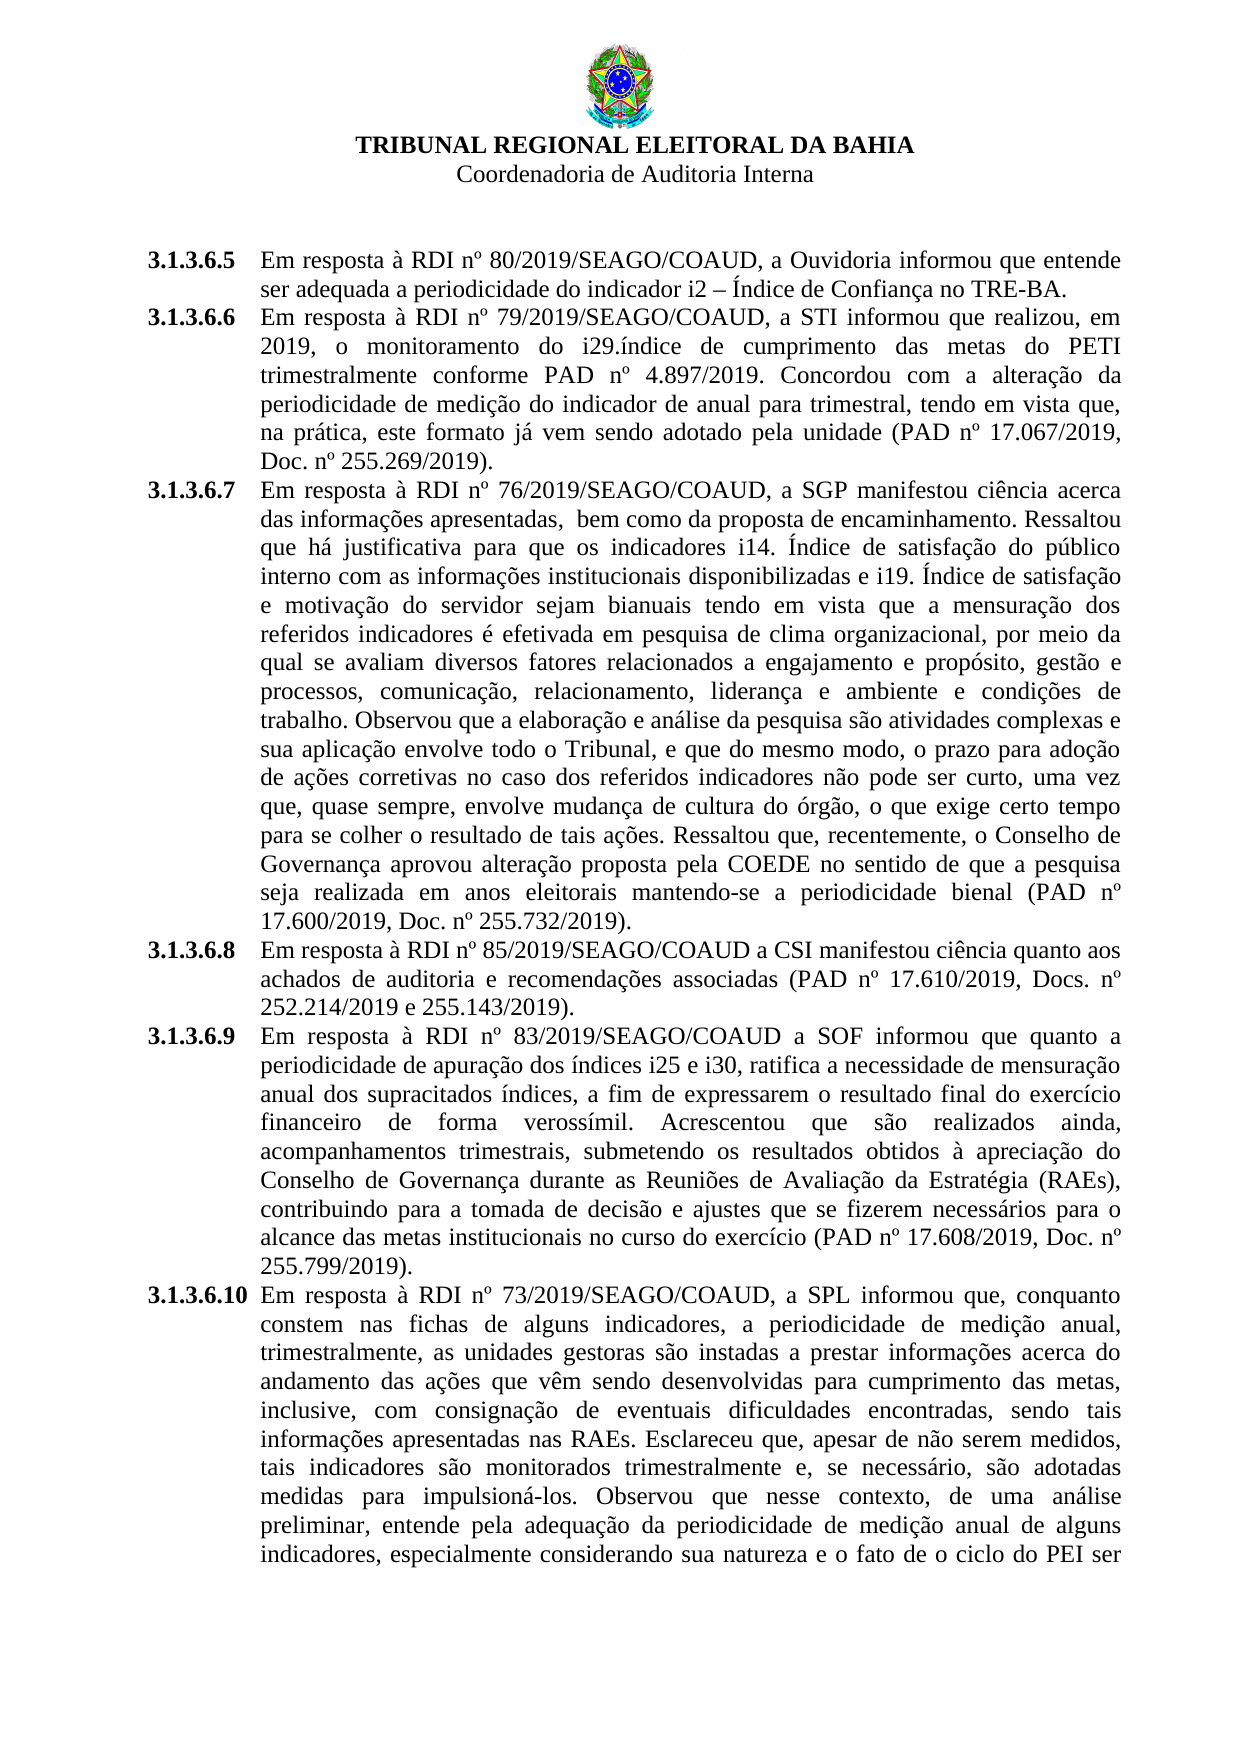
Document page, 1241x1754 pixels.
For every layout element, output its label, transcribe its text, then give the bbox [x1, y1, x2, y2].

list Em resposta à RDI nº 80/2019/SEAGO/COAUD, a Ouvidoria informou que entende ser adequada a periodicidade do indicador i2 – Índice de Confiança no TRE-BA. [148, 245, 1122, 302]
list Em resposta à RDI nº 79/2019/SEAGO/COAUD, a STI informou que realizou, em 2019, o monitoramento do i29.índice de cumprimento das metas do PETI trimestralmente conforme PAD nº 4.897/2019. Concordou com a alteração da periodicidade de medição do indicador de anual para trimestral, tendo em vista que, na prática, este formato já vem sendo adotado pela unidade (PAD nº 17.067/2019, Doc. nº 255.269/2019). [148, 302, 1122, 475]
picture [551, 42, 688, 161]
list Em resposta à RDI nº 85/2019/SEAGO/COAUD a CSI manifestou ciência quanto aos achados de auditoria e recomendações associadas (PAD nº 17.610/2019, Docs. nº 252.214/2019 e 255.143/2019). [148, 935, 1122, 1021]
list Em resposta à RDI nº 76/2019/SEAGO/COAUD, a SGP manifestou ciência acerca das informações apresentadas, bem como da proposta de encaminhamento. Ressaltou que há justificativa para que os indicadores i14. Índice de satisfação do público interno com as informações institucionais disponibilizadas e i19. Índice de satisfação e motivação do servidor sejam bianuais tendo em vista que a mensuração dos referidos indicadores é efetivada em pesquisa de clima organizacional, por meio da qual se avaliam diversos fatores relacionados a engajamento e propósito, gestão e processos, comunicação, relacionamento, liderança e ambiente e condições de trabalho. Observou que a elaboração e análise da pesquisa são atividades complexas e sua aplicação envolve todo o Tribunal, e que do mesmo modo, o prazo para adoção de ações corretivas no caso dos referidos indicadores não pode ser curto, uma vez que, quase sempre, envolve mudança de cultura do órgão, o que exige certo tempo para se colher o resultado de tais ações. Ressaltou que, recentemente, o Conselho de Governança aprovou alteração proposta pela COEDE no sentido de que a pesquisa seja realizada em anos eleitorais mantendo-se a periodicidade bienal (PAD nº 17.600/2019, Doc. nº 255.732/2019). [148, 475, 1122, 935]
list Em resposta à RDI nº 83/2019/SEAGO/COAUD a SOF informou que quanto a periodicidade de apuração dos índices i25 e i30, ratifica a necessidade de mensuração anual dos supracitados índices, a fim de expressarem o resultado final do exercício financeiro de forma verossímil. Acrescentou que são realizados ainda, acompanhamentos trimestrais, submetendo os resultados obtidos à apreciação do Conselho de Governança durante as Reuniões de Avaliação da Estratégia (RAEs), contribuindo para a tomada de decisão e ajustes que se fizerem necessários para o alcance das metas institucionais no curso do exercício (PAD nº 17.608/2019, Doc. nº 255.799/2019). [148, 1021, 1122, 1280]
